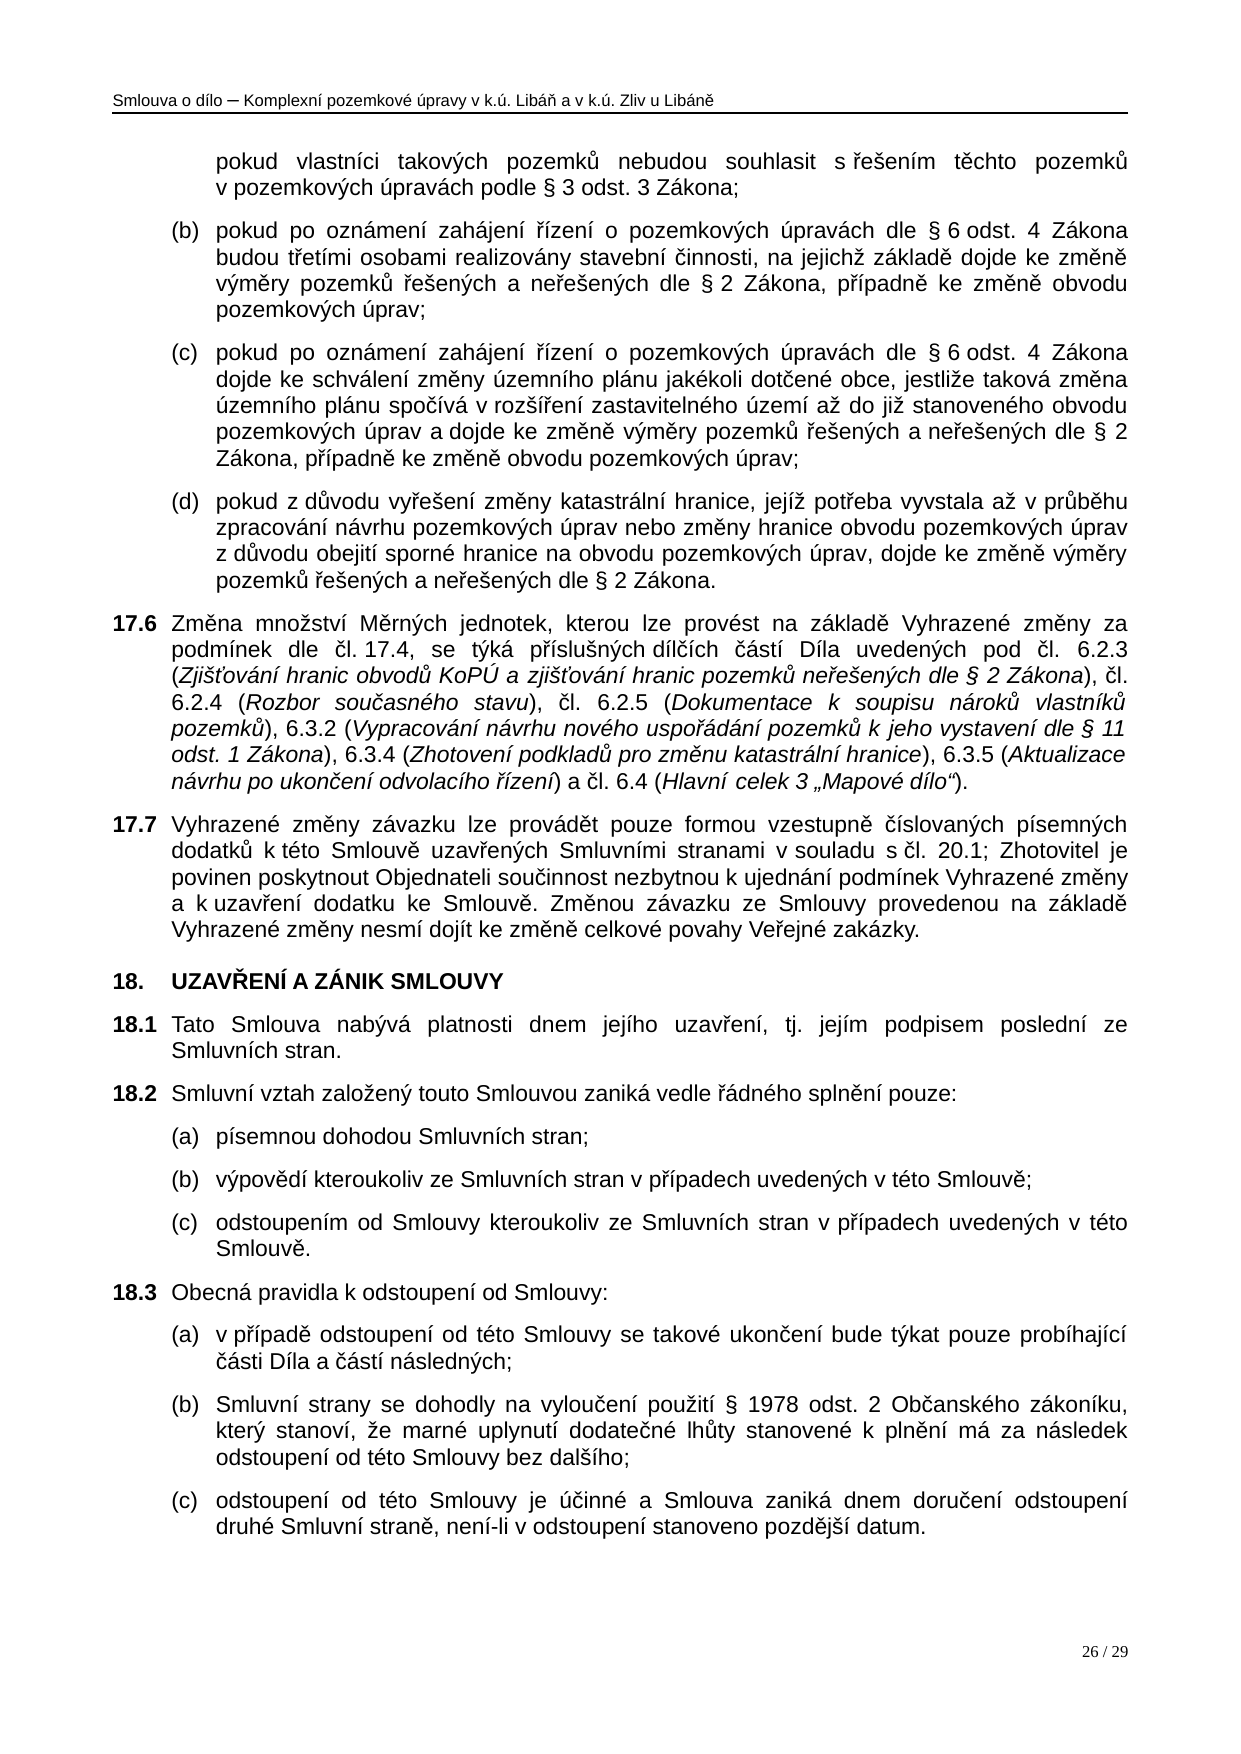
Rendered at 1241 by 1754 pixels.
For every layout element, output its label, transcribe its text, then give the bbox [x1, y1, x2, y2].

list pokud z důvodu vyřešení změny katastrální hranice, jejíž potřeba vyvstala až v průběhu zpracování návrhu pozemkových úprav nebo změny hranice obvodu pozemkových úprav z důvodu obejití sporné hranice na obvodu pozemkových úprav, dojde ke změně výměry pozemků řešených a neřešených dle § 2 Zákona. [171, 488, 1128, 593]
text odstoupení od této Smlouvy je účinné a Smlouva zaniká dnem doručení odstoupení druhé Smluvní straně, není-li v odstoupení stanoveno pozdější datum. [171, 1487, 1128, 1539]
text Tato Smlouva nabývá platnosti dnem jejího uzavření, tj. jejím podpisem poslední ze Smluvních stran. [112, 1011, 1128, 1063]
list pokud po oznámení zahájení řízení o pozemkových úpravách dle § 6 odst. 4 Zákona dojde ke schválení změny územního plánu jakékoli dotčené obce, jestliže taková změna územního plánu spočívá v rozšíření zastavitelného území až do již stanoveného obvodu pozemkových úprav a dojde ke změně výměry pozemků řešených a neřešených dle § 2 Zákona, případně ke změně obvodu pozemkových úprav; [171, 339, 1128, 471]
text Smluvní strany se dohodly na vyloučení použití § 1978 odst. 2 Občanského zákoníku, který stanoví, že marné uplynutí dodatečné lhůty stanovené k plnění má za následek odstoupení od této Smlouvy bez dalšího; [171, 1391, 1128, 1470]
text Uzavření a zánik smlouvy [112, 968, 1128, 994]
text Změna množství Měrných jednotek, kterou lze provést na základě Vyhrazené změny za podmínek dle čl. 17.4, se týká příslušných dílčích částí Díla uvedených pod čl. 6.2.3 (Zjišťování hranic obvodů KoPÚ a zjišťování hranic pozemků neřešených dle § 2 Zákona), čl. 6.2.4 (Rozbor současného stavu), čl. 6.2.5 (Dokumentace k soupisu nároků vlastníků pozemků), 6.3.2 (Vypracování návrhu nového uspořádání pozemků k jeho vystavení dle § 11 odst. 1 Zákona), 6.3.4 (Zhotovení podkladů pro změnu katastrální hranice), 6.3.5 (Aktualizace návrhu po ukončení odvolacího řízení) a čl. 6.4 (Hlavní celek 3 „Mapové dílo“). [112, 610, 1128, 794]
list v případě odstoupení od této Smlouvy se takové ukončení bude týkat pouze probíhající části Díla a částí následných; [171, 1321, 1128, 1374]
text Obecná pravidla k odstoupení od Smlouvy: [112, 1278, 1128, 1305]
text odstoupením od Smlouvy kteroukoliv ze Smluvních stran v případech uvedených v této Smlouvě. [171, 1209, 1128, 1262]
text výpovědí kteroukoliv ze Smluvních stran v případech uvedených v této Smlouvě; [171, 1166, 1128, 1192]
list písemnou dohodou Smluvních stran; [171, 1123, 1128, 1149]
text Smluvní vztah založený touto Smlouvou zaniká vedle řádného splnění pouze: [112, 1080, 1128, 1106]
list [171, 148, 1128, 200]
text Vyhrazené změny závazku lze provádět pouze formou vzestupně číslovaných písemných dodatků k této Smlouvě uzavřených Smluvními stranami v souladu s čl. 20.1; Zhotovitel je povinen poskytnout Objednateli součinnost nezbytnou k ujednání podmínek Vyhrazené změny a k uzavření dodatku ke Smlouvě. Změnou závazku ze Smlouvy provedenou na základě Vyhrazené změny nesmí dojít ke změně celkové povahy Veřejné zakázky. [112, 811, 1128, 943]
list pokud po oznámení zahájení řízení o pozemkových úpravách dle § 6 odst. 4 Zákona budou třetími osobami realizovány stavební činnosti, na jejichž základě dojde ke změně výměry pozemků řešených a neřešených dle § 2 Zákona, případně ke změně obvodu pozemkových úprav; [171, 217, 1128, 322]
